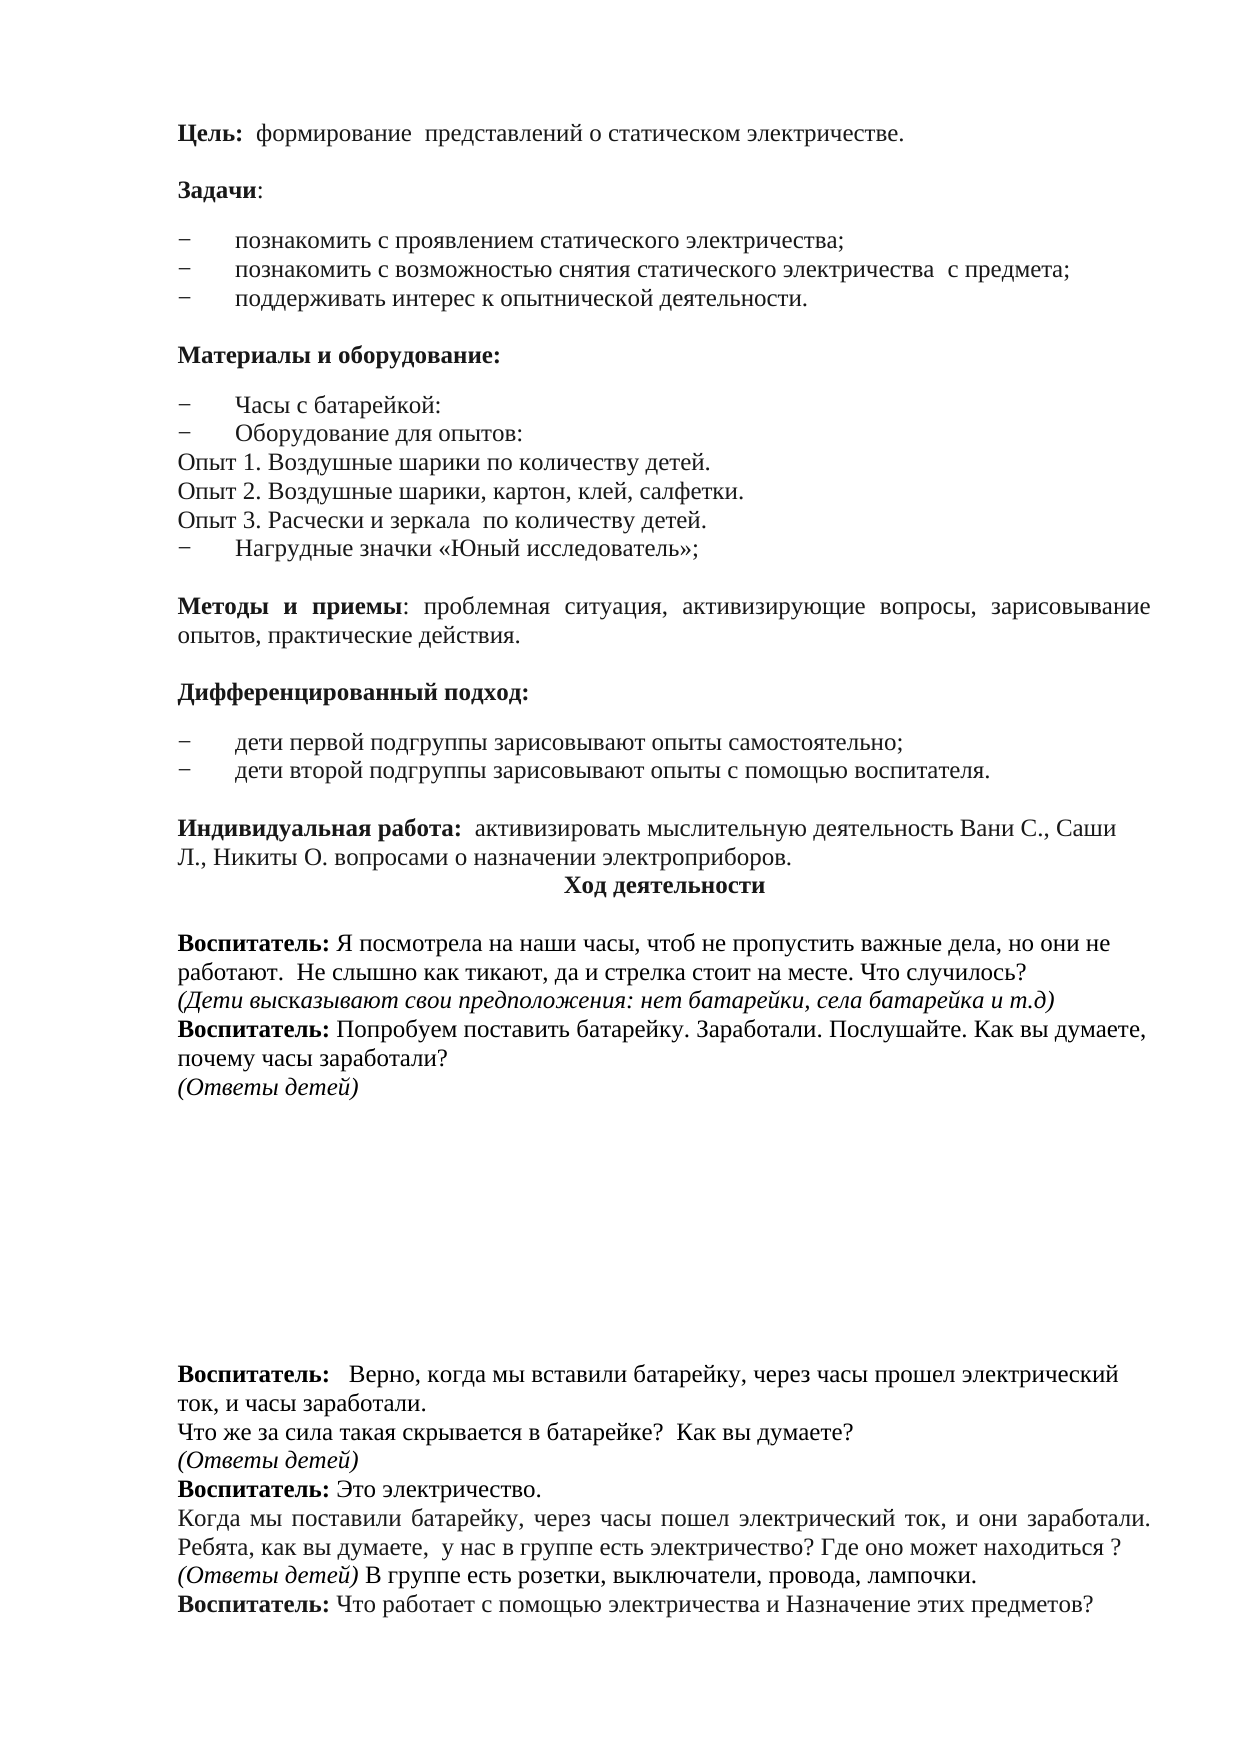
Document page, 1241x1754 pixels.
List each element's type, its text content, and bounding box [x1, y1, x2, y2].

text Материалы и оборудование: [177, 340, 1152, 369]
text − дети первой подгруппы зарисовывают опыты самостоятельно; [177, 727, 1152, 756]
text Опыт 2. Воздушные шарики, картон, клей, салфетки. [177, 476, 1152, 505]
text (Ответы детей) В группе есть розетки, выключатели, провода, лампочки. [177, 1561, 1152, 1589]
text Воспитатель: Попробуем поставить батарейку. Заработали. Послушайте. Как вы думаете, почему часы заработали? [177, 1014, 1152, 1072]
text Воспитатель: Я посмотрела на наши часы, чтоб не пропустить важные дела, но они не работают. Не слышно как тикают, да и стрелка стоит на месте. Что случилось? [177, 928, 1152, 986]
text (Ответы детей) [177, 1446, 1152, 1474]
text Воспитатель: Что работает с помощью электричества и Назначение этих предметов? [177, 1589, 1152, 1618]
text Индивидуальная работа: активизировать мыслительную деятельность Вани С., Саши Л., Никиты О. вопросами о назначении электроприборов. [177, 813, 1152, 871]
text Методы и приемы: проблемная ситуация, активизирующие вопросы, зарисовывание опытов, практические действия. [177, 591, 1152, 648]
text Опыт 1. Воздушные шарики по количеству детей. [177, 447, 1152, 476]
text Что же за сила такая скрывается в батарейке? Как вы думаете? [177, 1417, 1152, 1446]
text Задачи: [177, 176, 1152, 204]
text (Ответы детей) [177, 1072, 1152, 1101]
text Ход деятельности [177, 871, 1152, 899]
text Дифференцированный подход: [177, 677, 1152, 706]
text − дети второй подгруппы зарисовывают опыты с помощью воспитателя. [177, 756, 1152, 784]
text − Часы с батарейкой: [177, 390, 1152, 418]
text − познакомить с возможностью снятия статического электричества с предмета; [177, 254, 1152, 283]
text (Дети высказывают свои предположения: нет батарейки, села батарейка и т.д) [177, 986, 1152, 1014]
text − поддерживать интерес к опытнической деятельности. [177, 283, 1152, 311]
text − Оборудование для опытов: [177, 418, 1152, 447]
text Когда мы поставили батарейку, через часы пошел электрический ток, и они заработали. Ребята, как вы думаете, у нас в группе есть электричество? Где оно может находиться ? [177, 1503, 1152, 1561]
text Воспитатель: Верно, когда мы вставили батарейку, через часы прошел электрический ток, и часы заработали. [177, 1359, 1152, 1417]
text Опыт 3. Расчески и зеркала по количеству детей. [177, 505, 1152, 533]
text Воспитатель: Это электричество. [177, 1474, 1152, 1503]
text − Нагрудные значки «Юный исследователь»; [177, 533, 1152, 562]
text − познакомить с проявлением статического электричества; [177, 225, 1152, 254]
text Цель: формирование представлений о статическом электричестве. [177, 118, 1152, 147]
